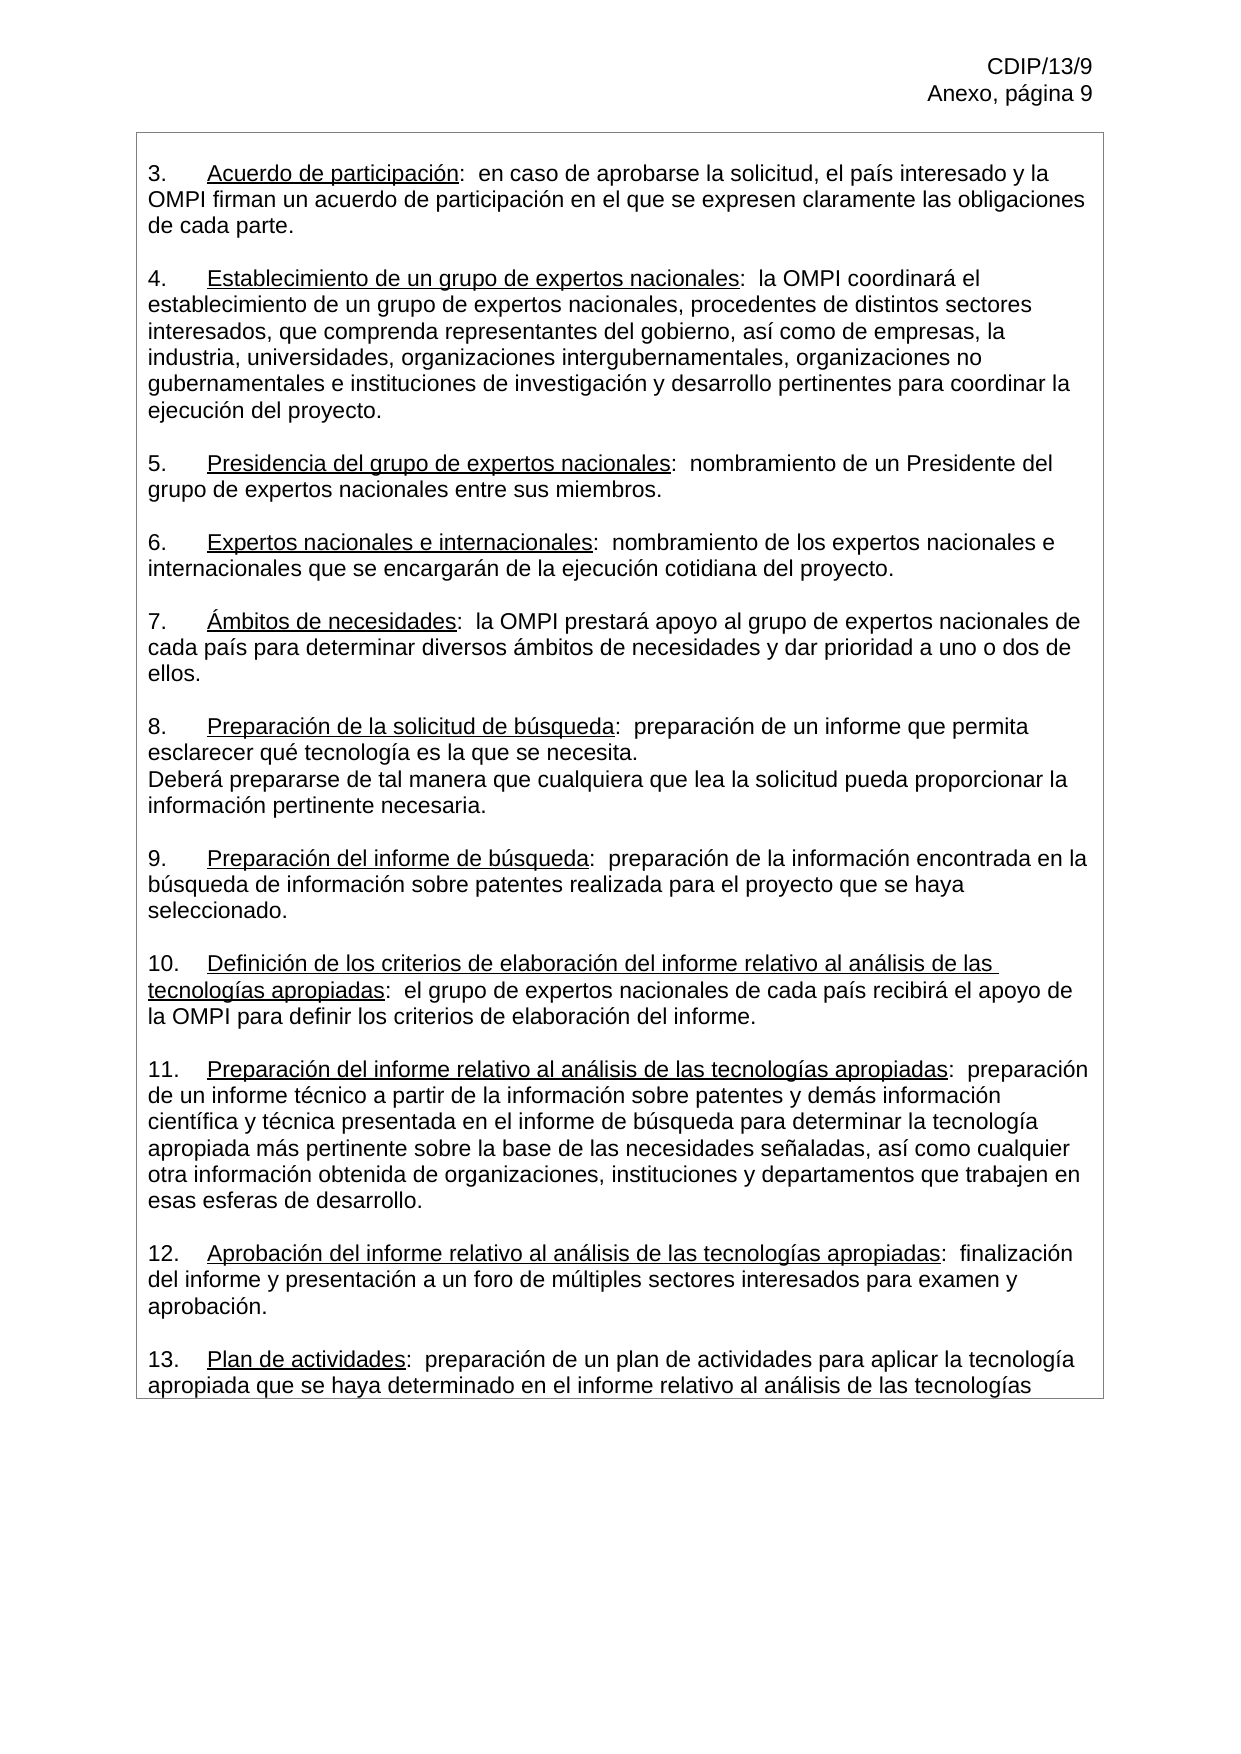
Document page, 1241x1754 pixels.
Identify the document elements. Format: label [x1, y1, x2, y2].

table_cell [137, 133, 1103, 1398]
